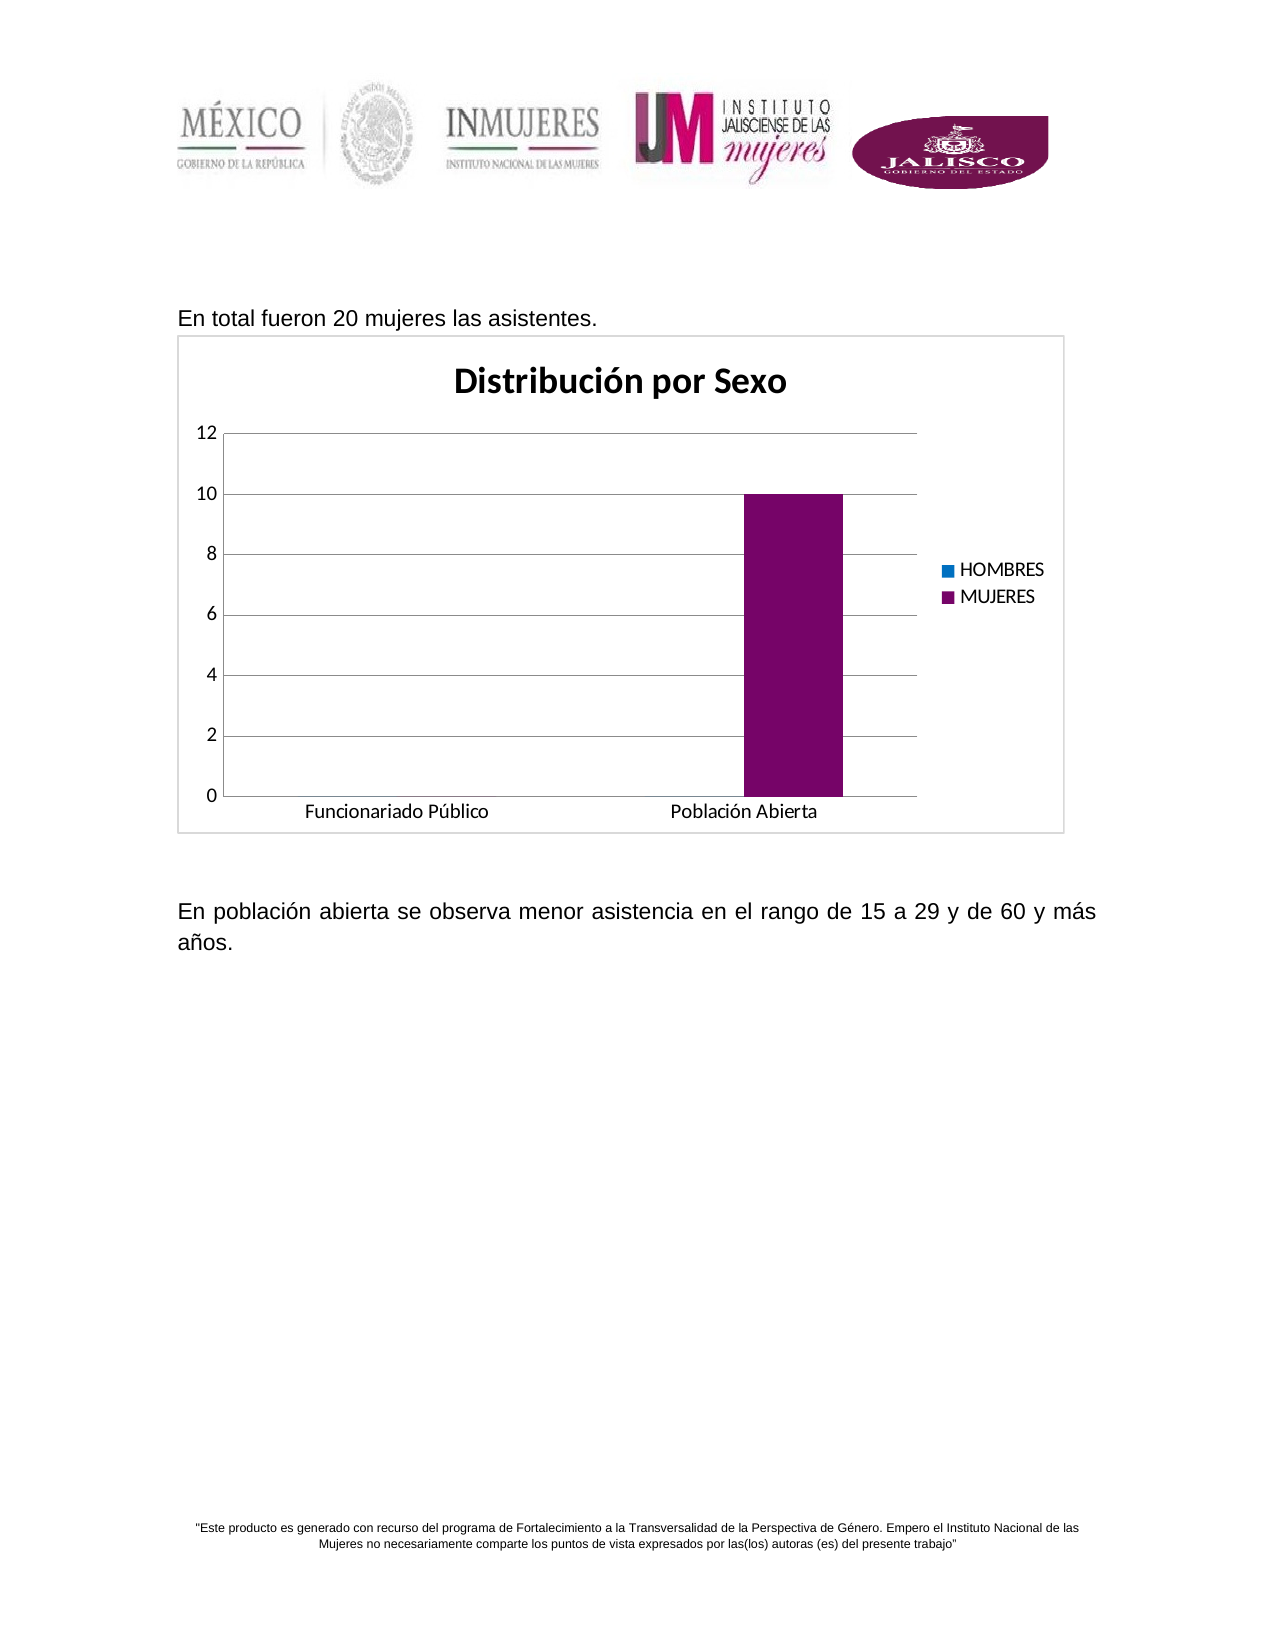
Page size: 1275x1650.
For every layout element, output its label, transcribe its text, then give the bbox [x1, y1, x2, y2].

picture [177, 73, 1049, 189]
text En total fueron 20 mujeres las asistentes. [177, 305, 1098, 331]
text En población abierta se observa menor asistencia en el rango de 15 a 29 y de 60 y más años. [177, 898, 1098, 955]
